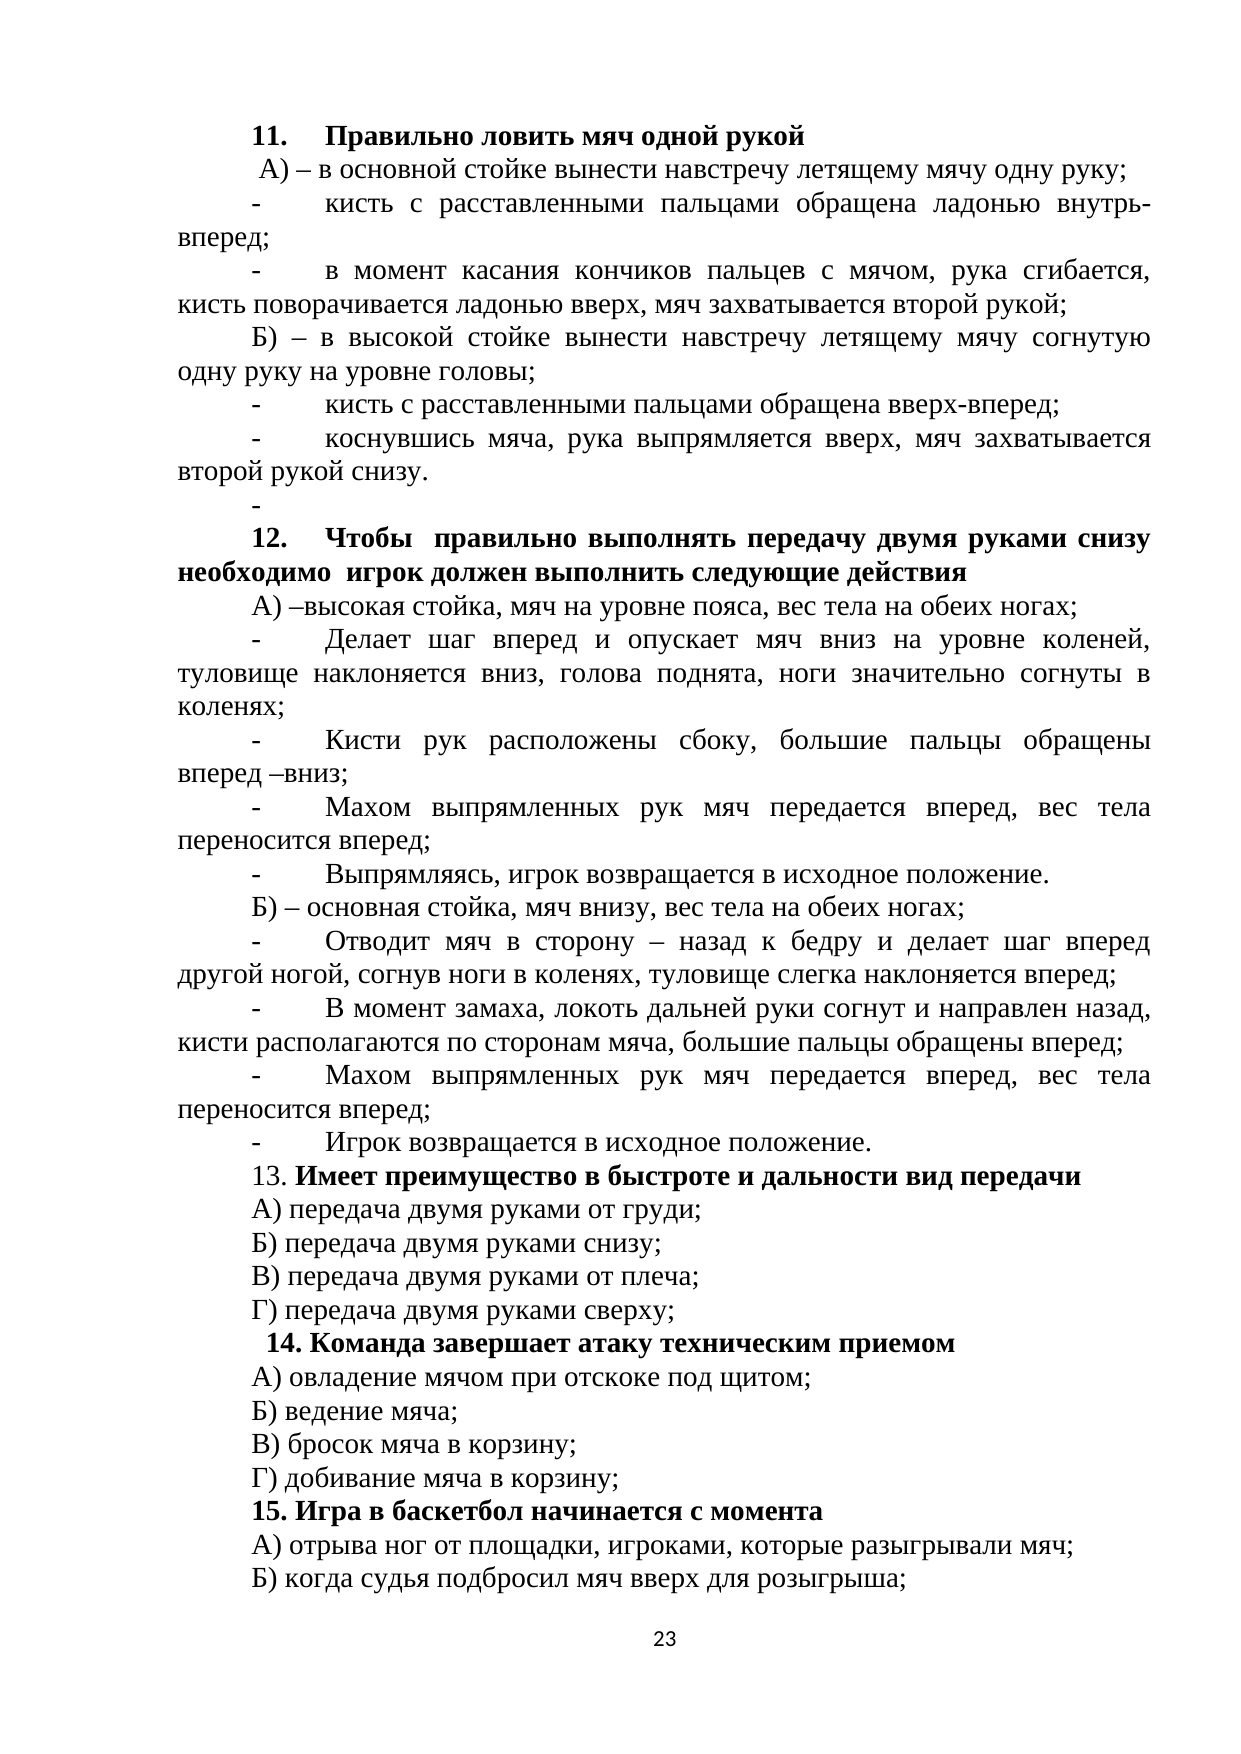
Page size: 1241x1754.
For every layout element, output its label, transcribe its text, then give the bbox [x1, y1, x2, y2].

text В) бросок мяча в корзину; [177, 1426, 1152, 1460]
text А) передача двумя руками от груди; [251, 1191, 1152, 1225]
text Г) передача двумя руками сверху; [177, 1292, 1152, 1326]
list Кисти рук расположены сбоку, большие пальцы обращены вперед –вниз; [177, 722, 1152, 789]
list Делает шаг вперед и опускает мяч вниз на уровне коленей, туловище наклоняется вниз, голова поднята, ноги значительно согнуты в коленях; [177, 621, 1152, 722]
list в момент касания кончиков пальцев с мячом, рука сгибается, кисть поворачивается ладонью вверх, мяч захватывается второй рукой; [177, 252, 1152, 319]
text А) –высокая стойка, мяч на уровне пояса, вес тела на обеих ногах; [177, 588, 1152, 621]
text 15. Игра в баскетбол начинается с момента [177, 1493, 1152, 1527]
text Б) – основная стойка, мяч внизу, вес тела на обеих ногах; [177, 889, 1152, 923]
list коснувшись мяча, рука выпрямляется вверх, мяч захватывается второй рукой снизу. [177, 420, 1152, 487]
text Б) ведение мяча; [177, 1393, 1152, 1426]
list Чтобы правильно выполнять передачу двумя руками снизу необходимо игрок должен выполнить следующие действия [177, 521, 1152, 588]
text Б) когда судья подбросил мяч вверх для розыгрыша; [177, 1560, 1152, 1594]
text А) овладение мячом при отскоке под щитом; [177, 1359, 1152, 1393]
text А) – в основной стойке вынести навстречу летящему мячу одну руку; [177, 152, 1152, 185]
list Отводит мяч в сторону – назад к бедру и делает шаг вперед другой ногой, согнув ноги в коленях, туловище слегка наклоняется вперед; [177, 923, 1152, 990]
list кисть с расставленными пальцами обращена ладонью внутрь-вперед; [177, 185, 1152, 252]
list Правильно ловить мяч одной рукой [177, 118, 1152, 152]
list Выпрямляясь, игрок возвращается в исходное положение. [177, 856, 1152, 889]
list Махом выпрямленных рук мяч передается вперед, вес тела переносится вперед; [177, 1057, 1152, 1124]
text 14. Команда завершает атаку техническим приемом [177, 1326, 1152, 1359]
text А) отрыва ног от площадки, игроками, которые разыгрывали мяч; [177, 1527, 1152, 1560]
text Г) добивание мяча в корзину; [177, 1460, 1152, 1493]
text 13. Имеет преимущество в быстроте и дальности вид передачи [251, 1158, 1152, 1191]
list В момент замаха, локоть дальней руки согнут и направлен назад, кисти располагаются по сторонам мяча, большие пальцы обращены вперед; [177, 990, 1152, 1057]
text Б) – в высокой стойке вынести навстречу летящему мячу согнутую одну руку на уровне головы; [177, 319, 1152, 386]
list Игрок возвращается в исходное положение. [177, 1124, 1152, 1158]
list Махом выпрямленных рук мяч передается вперед, вес тела переносится вперед; [177, 789, 1152, 856]
list кисть с расставленными пальцами обращена вверх-вперед; [177, 386, 1152, 420]
text Б) передача двумя руками снизу; [177, 1225, 1152, 1258]
text В) передача двумя руками от плеча; [177, 1258, 1152, 1292]
